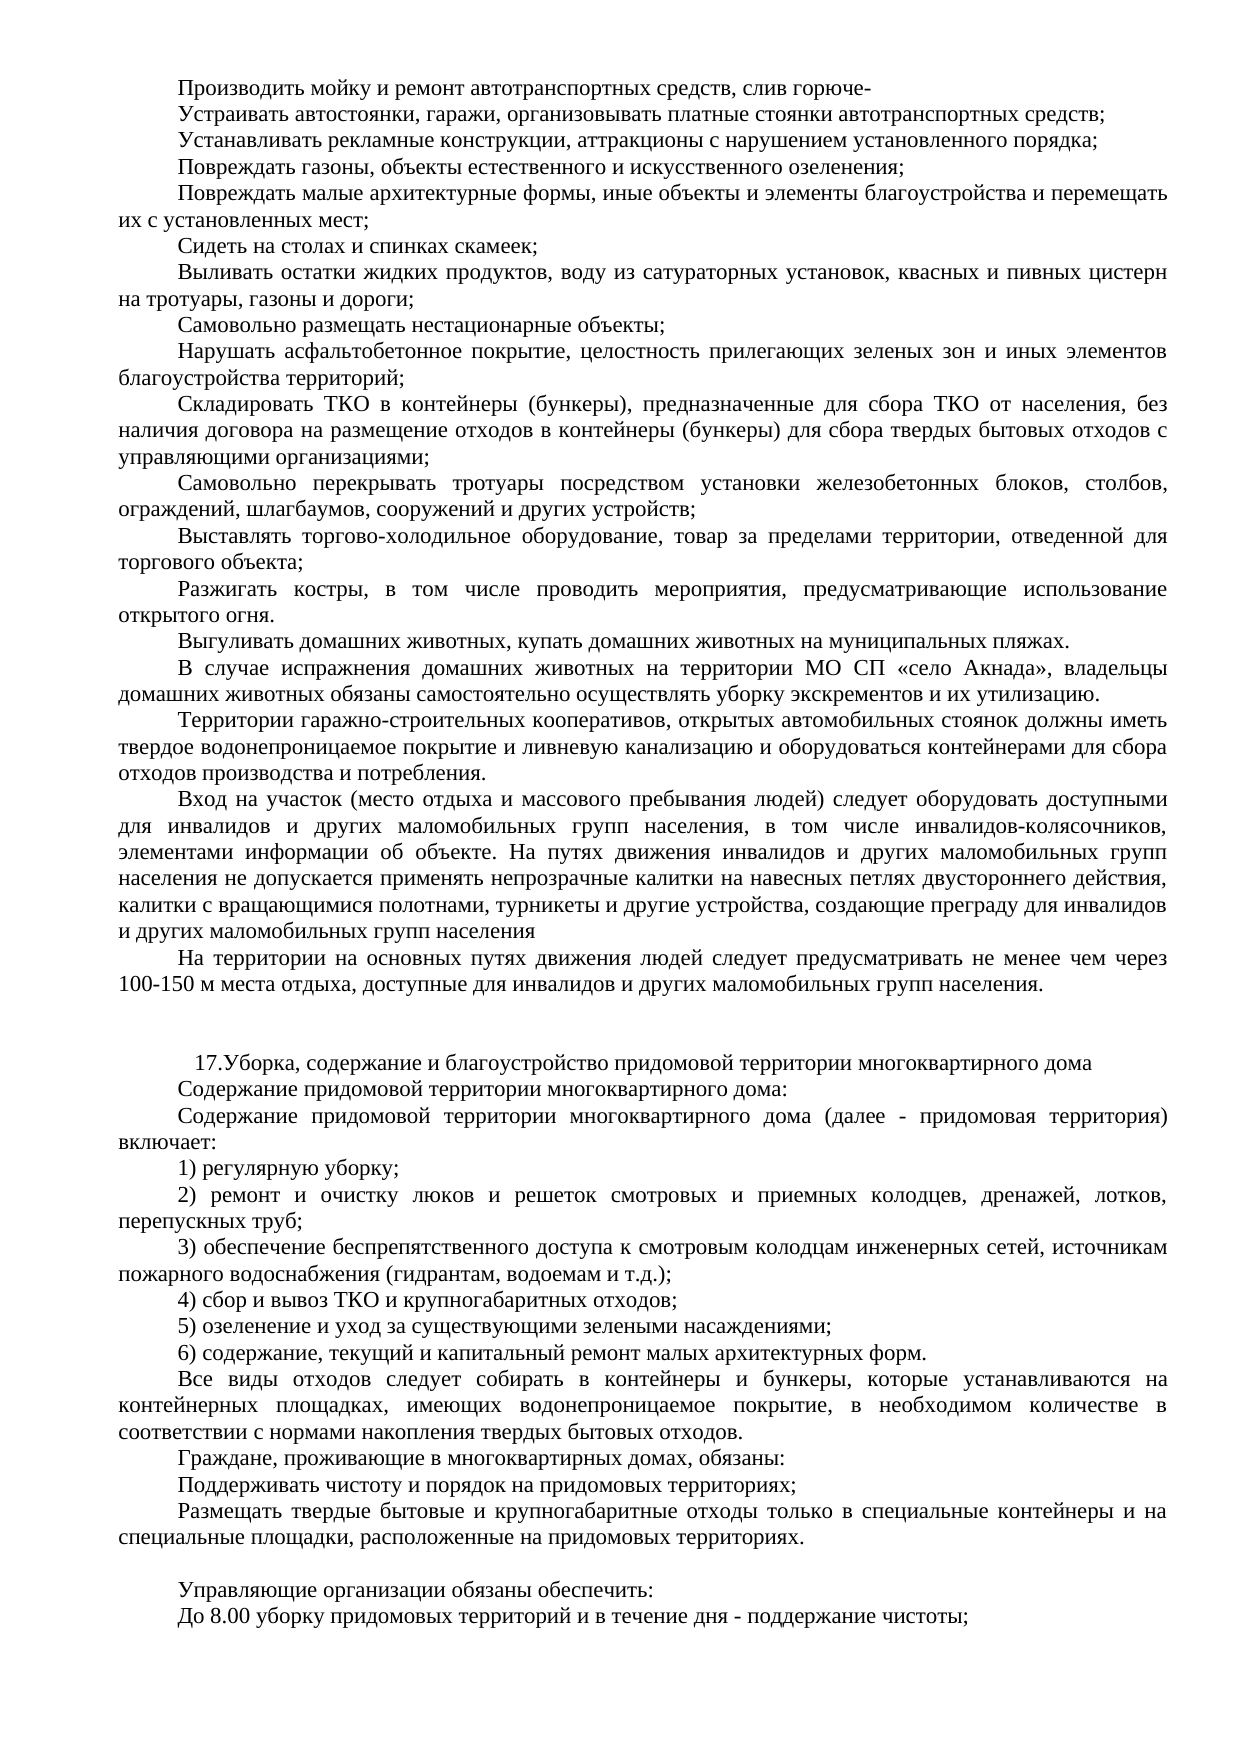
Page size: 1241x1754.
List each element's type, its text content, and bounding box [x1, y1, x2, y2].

text Территории гаражно-строительных кооперативов, открытых автомобильных стоянок должны иметь твердое водонепроницаемое покрытие и ливневую канализацию и оборудоваться контейнерами для сбора отходов производства и потребления. [118, 706, 1169, 785]
text До 8.00 уборку придомовых территорий и в течение дня - поддержание чистоты; [118, 1602, 1169, 1629]
text Поддерживать чистоту и порядок на придомовых территориях; [118, 1471, 1169, 1497]
text 2) ремонт и очистку люков и решеток смотровых и приемных колодцев, дренажей, лотков, перепускных труб; [118, 1181, 1169, 1233]
text 3) обеспечение беспрепятственного доступа к смотровым колодцам инженерных сетей, источникам пожарного водоснабжения (гидрантам, водоемам и т.д.); [118, 1233, 1169, 1286]
text На территории на основных путях движения людей следует предусматривать не менее чем через 100-150 м места отдыха, доступные для инвалидов и других маломобильных групп населения. [118, 943, 1169, 996]
text Все виды отходов следует собирать в контейнеры и бункеры, которые устанавливаются на контейнерных площадках, имеющих водонепроницаемое покрытие, в необходимом количестве в соответствии с нормами накопления твердых бытовых отходов. [118, 1365, 1169, 1444]
text Устраивать автостоянки, гаражи, организовывать платные стоянки автотранспортных средств; [118, 100, 1169, 127]
text 1) регулярную уборку; [118, 1154, 1169, 1181]
text 4) сбор и вывоз ТКО и крупногабаритных отходов; [118, 1286, 1169, 1312]
text Устанавливать рекламные конструкции, аттракционы с нарушением установленного порядка; [118, 127, 1169, 153]
text Выгуливать домашних животных, купать домашних животных на муниципальных пляжах. [118, 627, 1169, 654]
text Размещать твердые бытовые и крупногабаритные отходы только в специальные контейнеры и на специальные площадки, расположенные на придомовых территориях. [118, 1497, 1169, 1550]
text Выставлять торгово-холодильное оборудование, товар за пределами территории, отведенной для торгового объекта; [118, 522, 1169, 574]
text Самовольно размещать нестационарные объекты; [118, 311, 1169, 337]
text Повреждать малые архитектурные формы, иные объекты и элементы благоустройства и перемещать их с установленных мест; [118, 179, 1169, 232]
text 17.Уборка, содержание и благоустройство придомовой территории многоквартирного дома [118, 1049, 1169, 1075]
text В случае испражнения домашних животных на территории МО СП «село Акнада», владельцы домашних животных обязаны самостоятельно осуществлять уборку экскрементов и их утилизацию. [118, 654, 1169, 706]
text Выливать остатки жидких продуктов, воду из сатураторных установок, квасных и пивных цистерн на тротуары, газоны и дороги; [118, 258, 1169, 311]
text Самовольно перекрывать тротуары посредством установки железобетонных блоков, столбов, ограждений, шлагбаумов, сооружений и других устройств; [118, 469, 1169, 522]
text Содержание придомовой территории многоквартирного дома (далее - придомовая территория) включает: [118, 1102, 1169, 1154]
text Нарушать асфальтобетонное покрытие, целостность прилегающих зеленых зон и иных элементов благоустройства территорий; [118, 337, 1169, 390]
text Управляющие организации обязаны обеспечить: [118, 1576, 1169, 1602]
text Граждане, проживающие в многоквартирных домах, обязаны: [118, 1444, 1169, 1471]
text Содержание придомовой территории многоквартирного дома: [118, 1075, 1169, 1102]
text Разжигать костры, в том числе проводить мероприятия, предусматривающие использование открытого огня. [118, 574, 1169, 627]
text 5) озеленение и уход за существующими зелеными насаждениями; [118, 1312, 1169, 1339]
text Сидеть на столах и спинках скамеек; [118, 232, 1169, 258]
text 6) содержание, текущий и капитальный ремонт малых архитектурных форм. [118, 1339, 1169, 1365]
text Повреждать газоны, объекты естественного и искусственного озеленения; [118, 153, 1169, 179]
text Складировать ТКО в контейнеры (бункеры), предназначенные для сбора ТКО от населения, без наличия договора на размещение отходов в контейнеры (бункеры) для сбора твердых бытовых отходов с управляющими организациями; [118, 390, 1169, 469]
text Производить мойку и ремонт автотранспортных средств, слив горюче- [118, 74, 1169, 100]
text Вход на участок (место отдыха и массового пребывания людей) следует оборудовать доступными для инвалидов и других маломобильных групп населения, в том числе инвалидов-колясочников, элементами информации об объекте. На путях движения инвалидов и других маломобильных групп населения не допускается применять непрозрачные калитки на навесных петлях двустороннего действия, калитки с вращающимися полотнами, турникеты и другие устройства, создающие преграду для инвалидов и других маломобильных групп населения [118, 785, 1169, 943]
